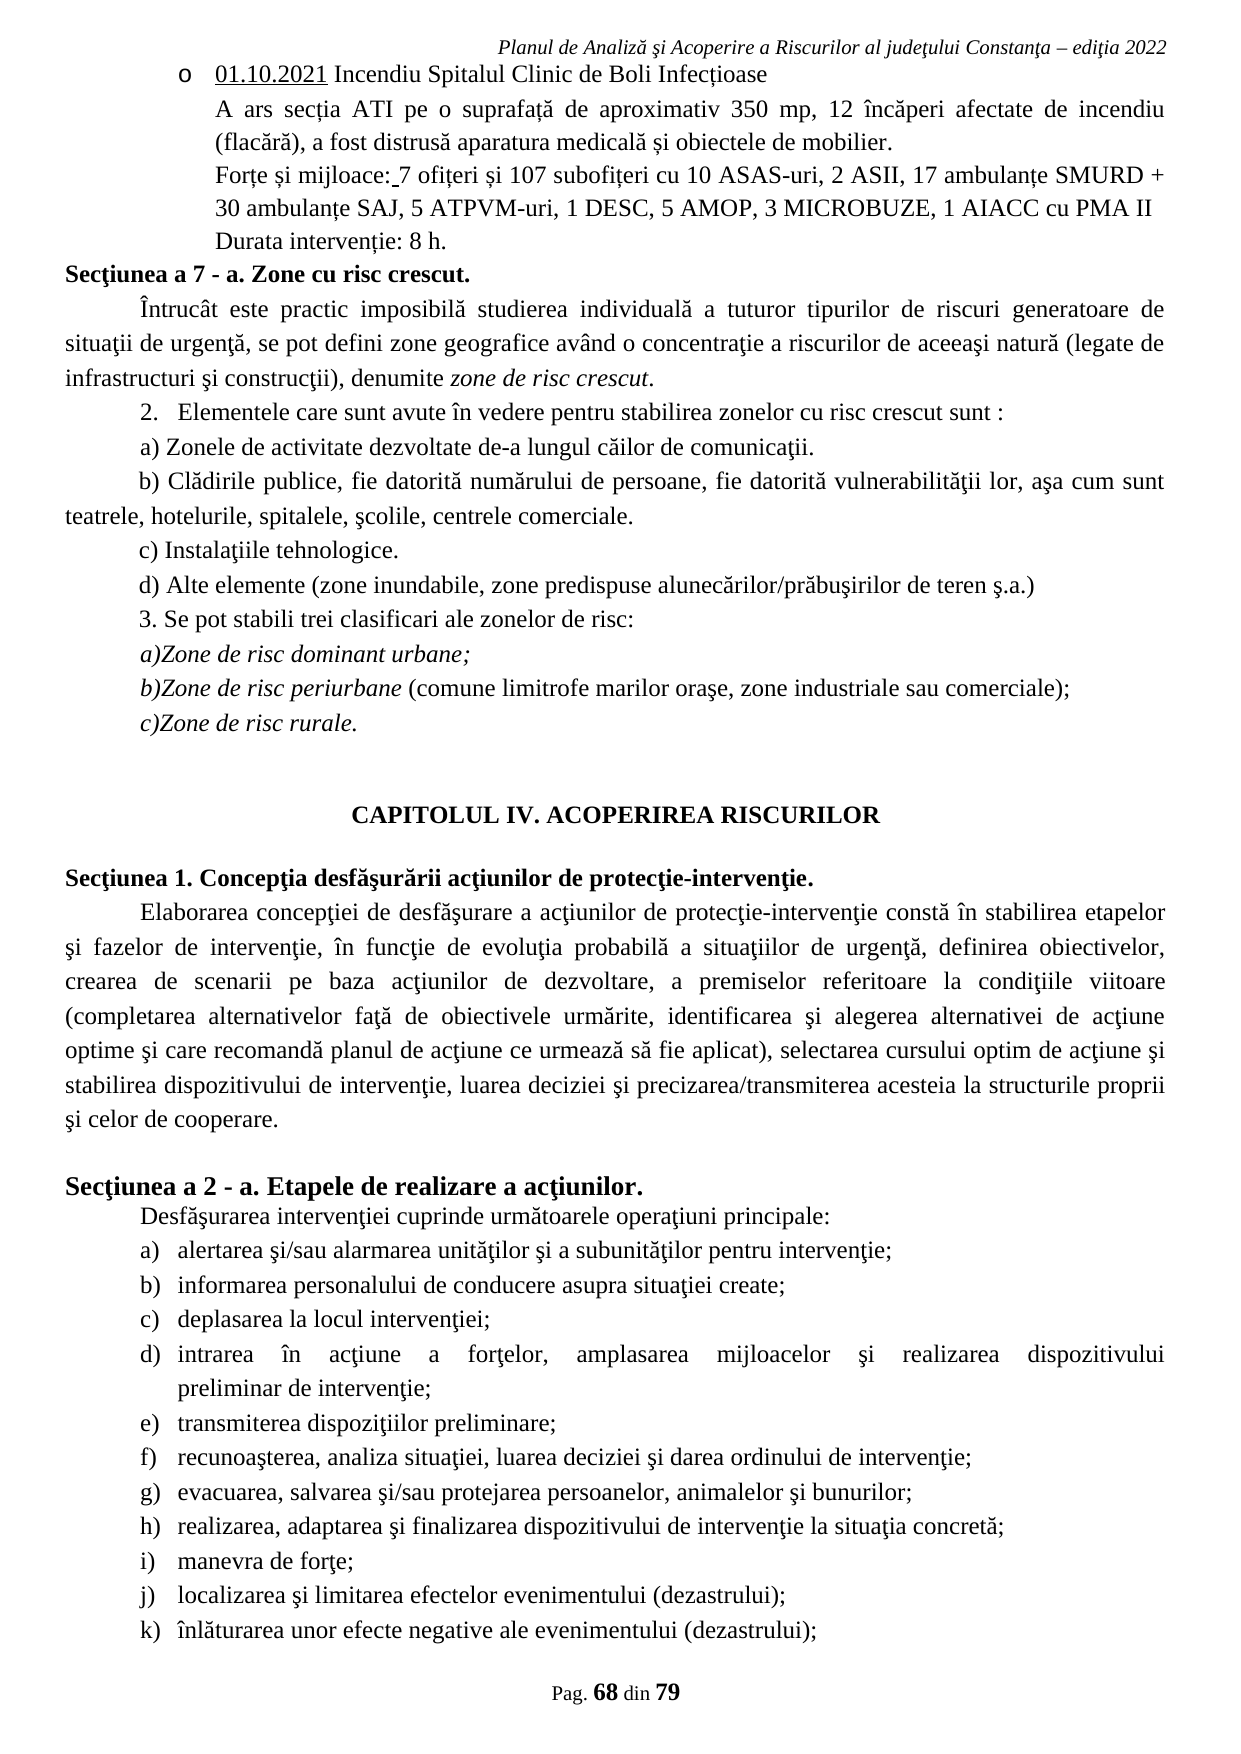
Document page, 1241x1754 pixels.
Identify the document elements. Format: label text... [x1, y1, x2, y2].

text Secţiunea a 2 - a. Etapele de realizare a acţiunilor. [65, 1170, 1166, 1201]
text Întrucât este practic imposibilă studierea individuală a tuturor tipurilor de riscuri generatoare de situaţii de urgenţă, se pot defini zone geografice având o concentraţie a riscurilor de aceeaşi natură (legate de infrastructuri şi construcţii), denumite zone de risc crescut. [65, 294, 1166, 392]
list recunoaşterea, analiza situaţiei, luarea deciziei şi darea ordinului de intervenţie; [140, 1442, 1166, 1471]
list A ars secția ATI pe o suprafață de aproximativ 350 mp, 12 încăperi afectate de incendiu (flacără), a fost distrusă aparatura medicală și obiectele de mobilier. [215, 94, 1166, 156]
list înlăturarea unor efecte negative ale evenimentului (dezastrului); [140, 1615, 1166, 1643]
text Capitolul IV. ACOPERIREA RISCURILOR [65, 800, 1166, 828]
text Desfăşurarea intervenţiei cuprinde următoarele operaţiuni principale: [65, 1201, 1166, 1230]
list transmiterea dispoziţiilor preliminare; [140, 1408, 1166, 1437]
list localizarea şi limitarea efectelor evenimentului (dezastrului); [140, 1580, 1166, 1609]
list manevra de forţe; [140, 1546, 1166, 1574]
text c) Instalaţiile tehnologice. [65, 535, 1166, 564]
list alertarea şi/sau alarmarea unităţilor şi a subunităţilor pentru intervenţie; [140, 1236, 1166, 1264]
list intrarea în acţiune a forţelor, amplasarea mijloacelor şi realizarea dispozitivului preliminar de intervenţie; [140, 1339, 1166, 1402]
list informarea personalului de conducere asupra situaţiei create; [140, 1270, 1166, 1299]
list evacuarea, salvarea şi/sau protejarea persoanelor, animalelor şi bunurilor; [140, 1477, 1166, 1506]
text Secţiunea a 7 - a. Zone cu risc crescut. [65, 259, 1166, 288]
text a)Zone de risc dominant urbane; [65, 639, 1166, 667]
list Forțe și mijloace: 7 ofițeri și 107 subofițeri cu 10 ASAS-uri, 2 ASII, 17 ambulanțe SMURD + 30 ambulanțe SAJ, 5 ATPVM-uri, 1 DESC, 5 AMOP, 3 MICROBUZE, 1 AIACC cu PMA II [215, 160, 1166, 222]
text d) Alte elemente (zone inundabile, zone predispuse alunecărilor/prăbuşirilor de teren ş.a.) [65, 570, 1166, 598]
text c)Zone de risc rurale. [65, 708, 1166, 736]
list deplasarea la locul intervenţiei; [140, 1304, 1166, 1333]
text a) Zonele de activitate dezvoltate de-a lungul căilor de comunicaţii. [65, 432, 1166, 461]
text 3. Se pot stabili trei clasificari ale zonelor de risc: [65, 604, 1166, 633]
text Secţiunea 1. Concepţia desfăşurării acţiunilor de protecţie-intervenţie. [65, 863, 1166, 892]
text Elaborarea concepţiei de desfăşurare a acţiunilor de protecţie-intervenţie constă în stabilirea etapelor şi fazelor de intervenţie, în funcţie de evoluţia probabilă a situaţiilor de urgenţă, definirea obiectivelor, crearea de scenarii pe baza acţiunilor de dezvoltare, a premiselor referitoare la condiţiile viitoare (completarea alternativelor faţă de obiectivele urmărite, identificarea şi alegerea alternativei de acţiune optime şi care recomandă planul de acţiune ce urmează să fie aplicat), selectarea cursului optim de acţiune şi stabilirea dispozitivului de intervenţie, luarea deciziei şi precizarea/transmiterea acesteia la structurile proprii şi celor de cooperare. [65, 897, 1166, 1133]
text 2. Elementele care sunt avute în vedere pentru stabilirea zonelor cu risc crescut sunt : [65, 397, 1166, 426]
text b)Zone de risc periurbane (comune limitrofe marilor oraşe, zone industriale sau comerciale); [65, 673, 1166, 702]
list 01.10.2021 Incendiu Spitalul Clinic de Boli Infecțioase [177, 59, 1166, 90]
list Durata intervenție: 8 h. [215, 226, 1166, 255]
text b) Clădirile publice, fie datorită numărului de persoane, fie datorită vulnerabilităţii lor, aşa cum sunt teatrele, hotelurile, spitalele, şcolile, centrele comerciale. [65, 466, 1166, 529]
list realizarea, adaptarea şi finalizarea dispozitivului de intervenţie la situaţia concretă; [140, 1511, 1166, 1540]
